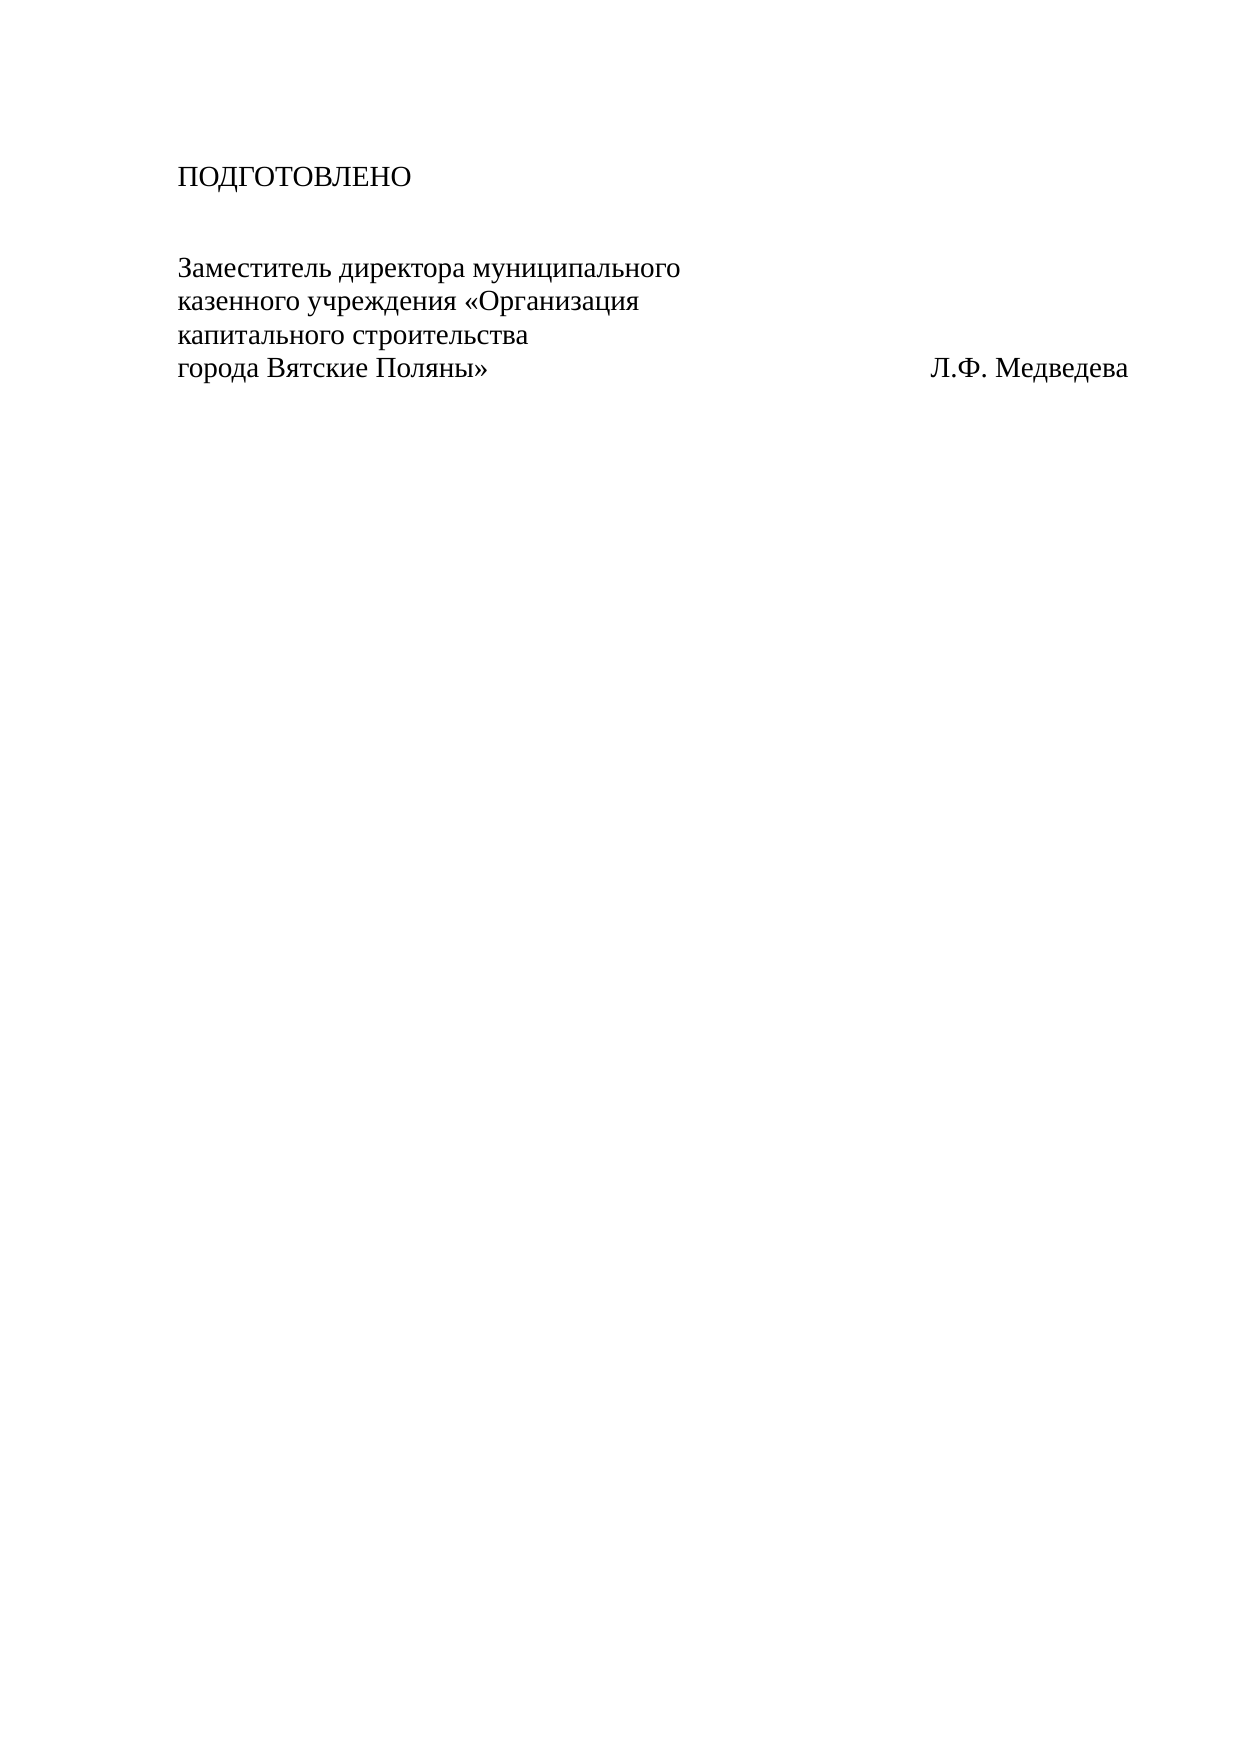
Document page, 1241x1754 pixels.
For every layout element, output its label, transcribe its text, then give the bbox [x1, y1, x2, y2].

text ПОДГОТОВЛЕНО [177, 159, 1152, 192]
text капитального строительства [177, 317, 1152, 351]
text казенного учреждения «Организация [177, 283, 1152, 317]
text Заместитель директора муниципального [177, 250, 1152, 283]
text города Вятские Поляны» Л.Ф. Медведева [177, 351, 1152, 384]
